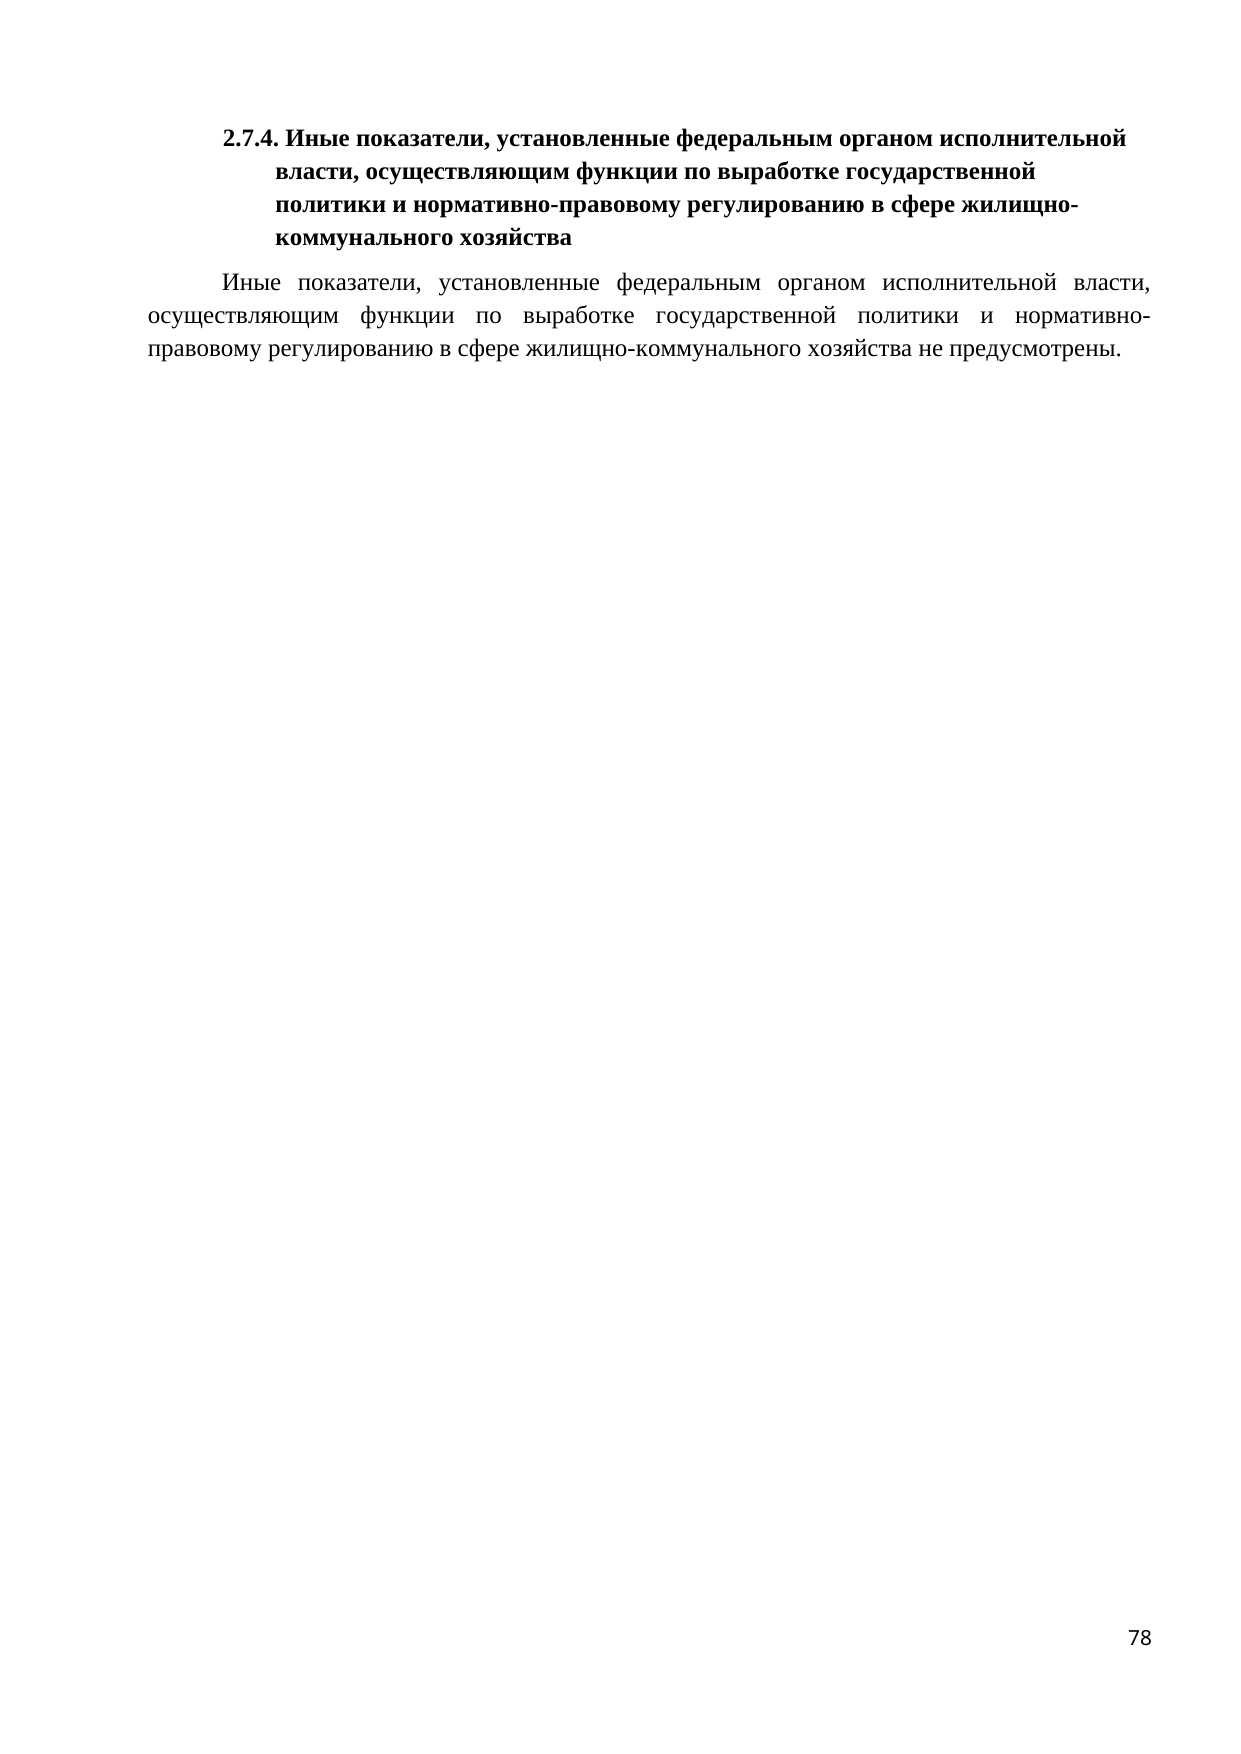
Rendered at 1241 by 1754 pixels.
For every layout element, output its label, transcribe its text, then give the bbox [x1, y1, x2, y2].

list 2.7.4. Иные показатели, установленные федеральным органом исполнительной власти, осуществляющим функции по выработке государственной политики и нормативно-правовому регулированию в сфере жилищно-коммунального хозяйства [223, 123, 1152, 251]
text Иные показатели, установленные федеральным органом исполнительной власти, осуществляющим функции по выработке государственной политики и нормативно-правовому регулированию в сфере жилищно-коммунального хозяйства не предусмотрены. [148, 267, 1152, 362]
